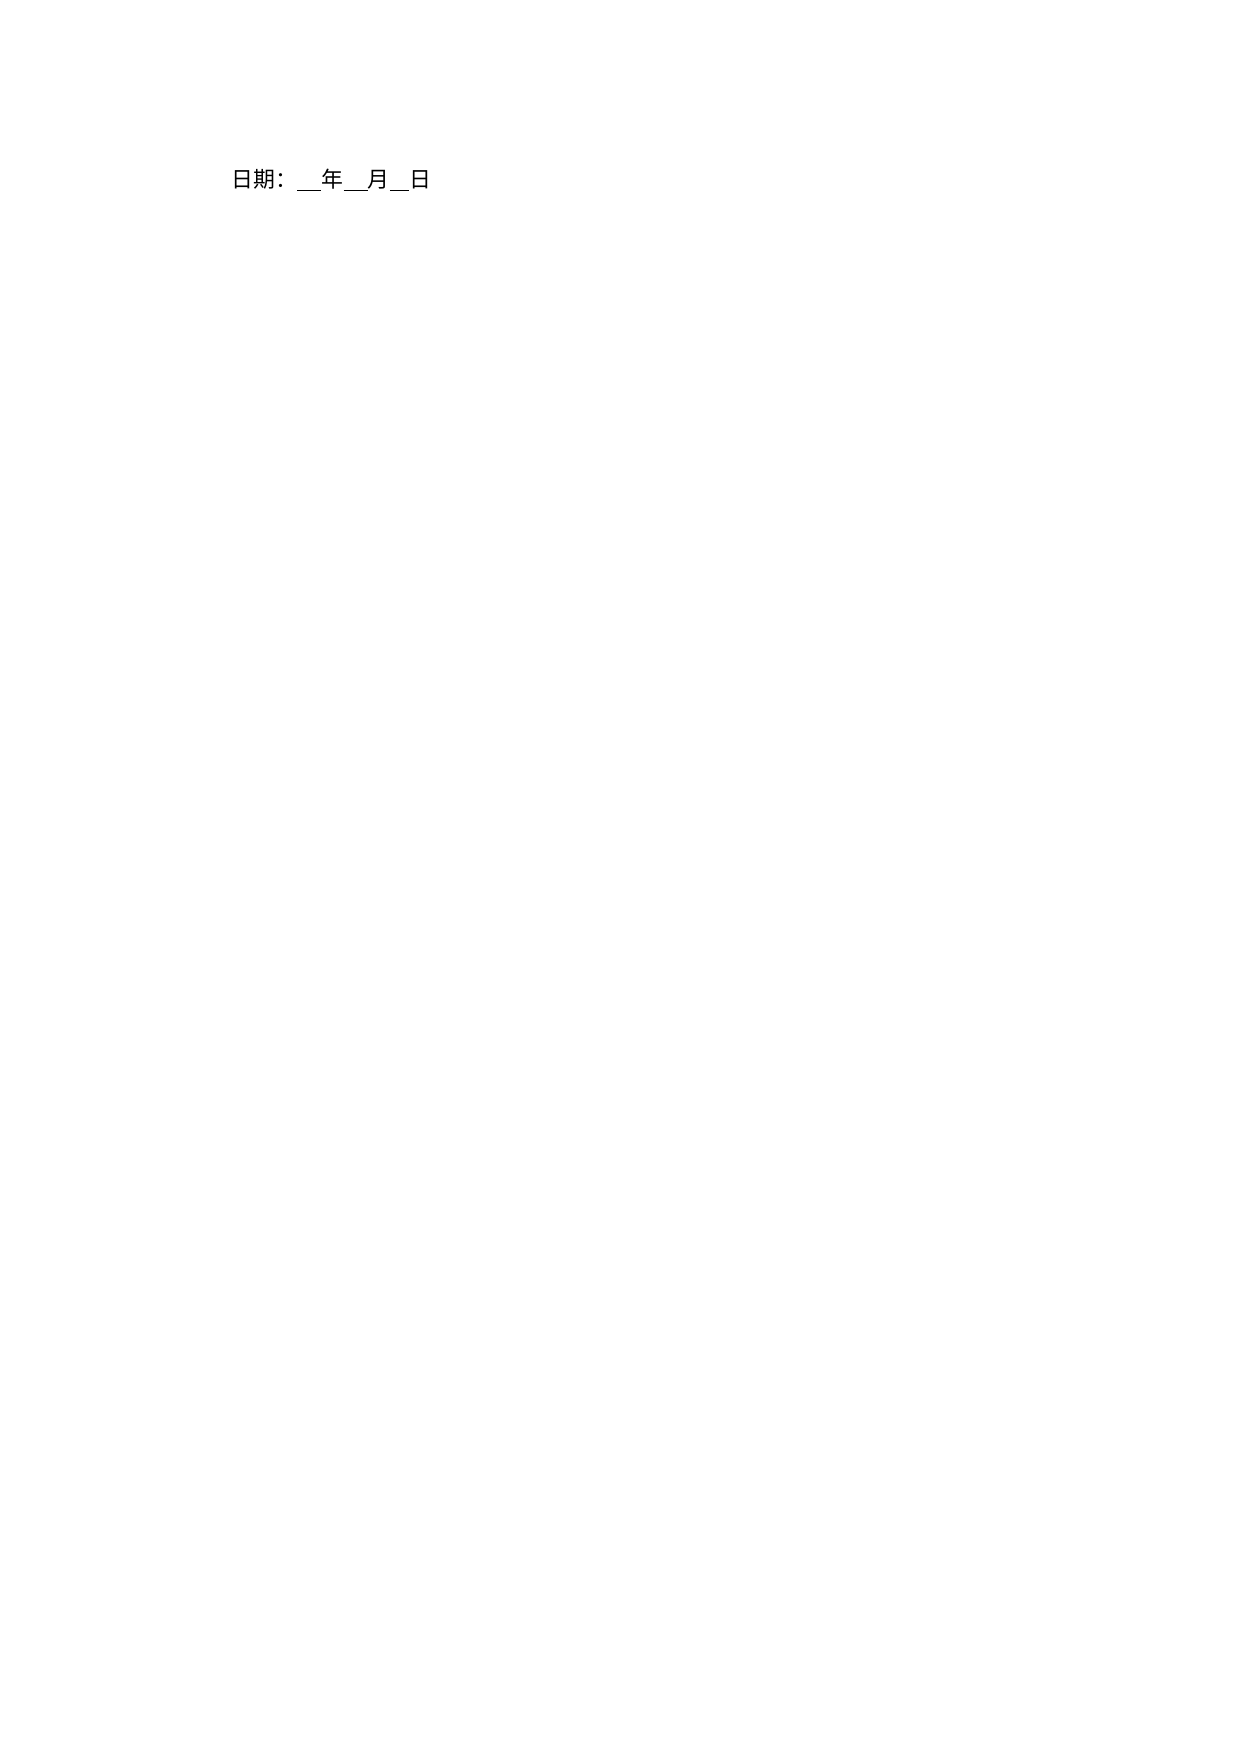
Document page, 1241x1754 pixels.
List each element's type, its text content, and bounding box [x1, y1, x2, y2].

text 日期： 年 月 日 [187, 162, 1053, 194]
